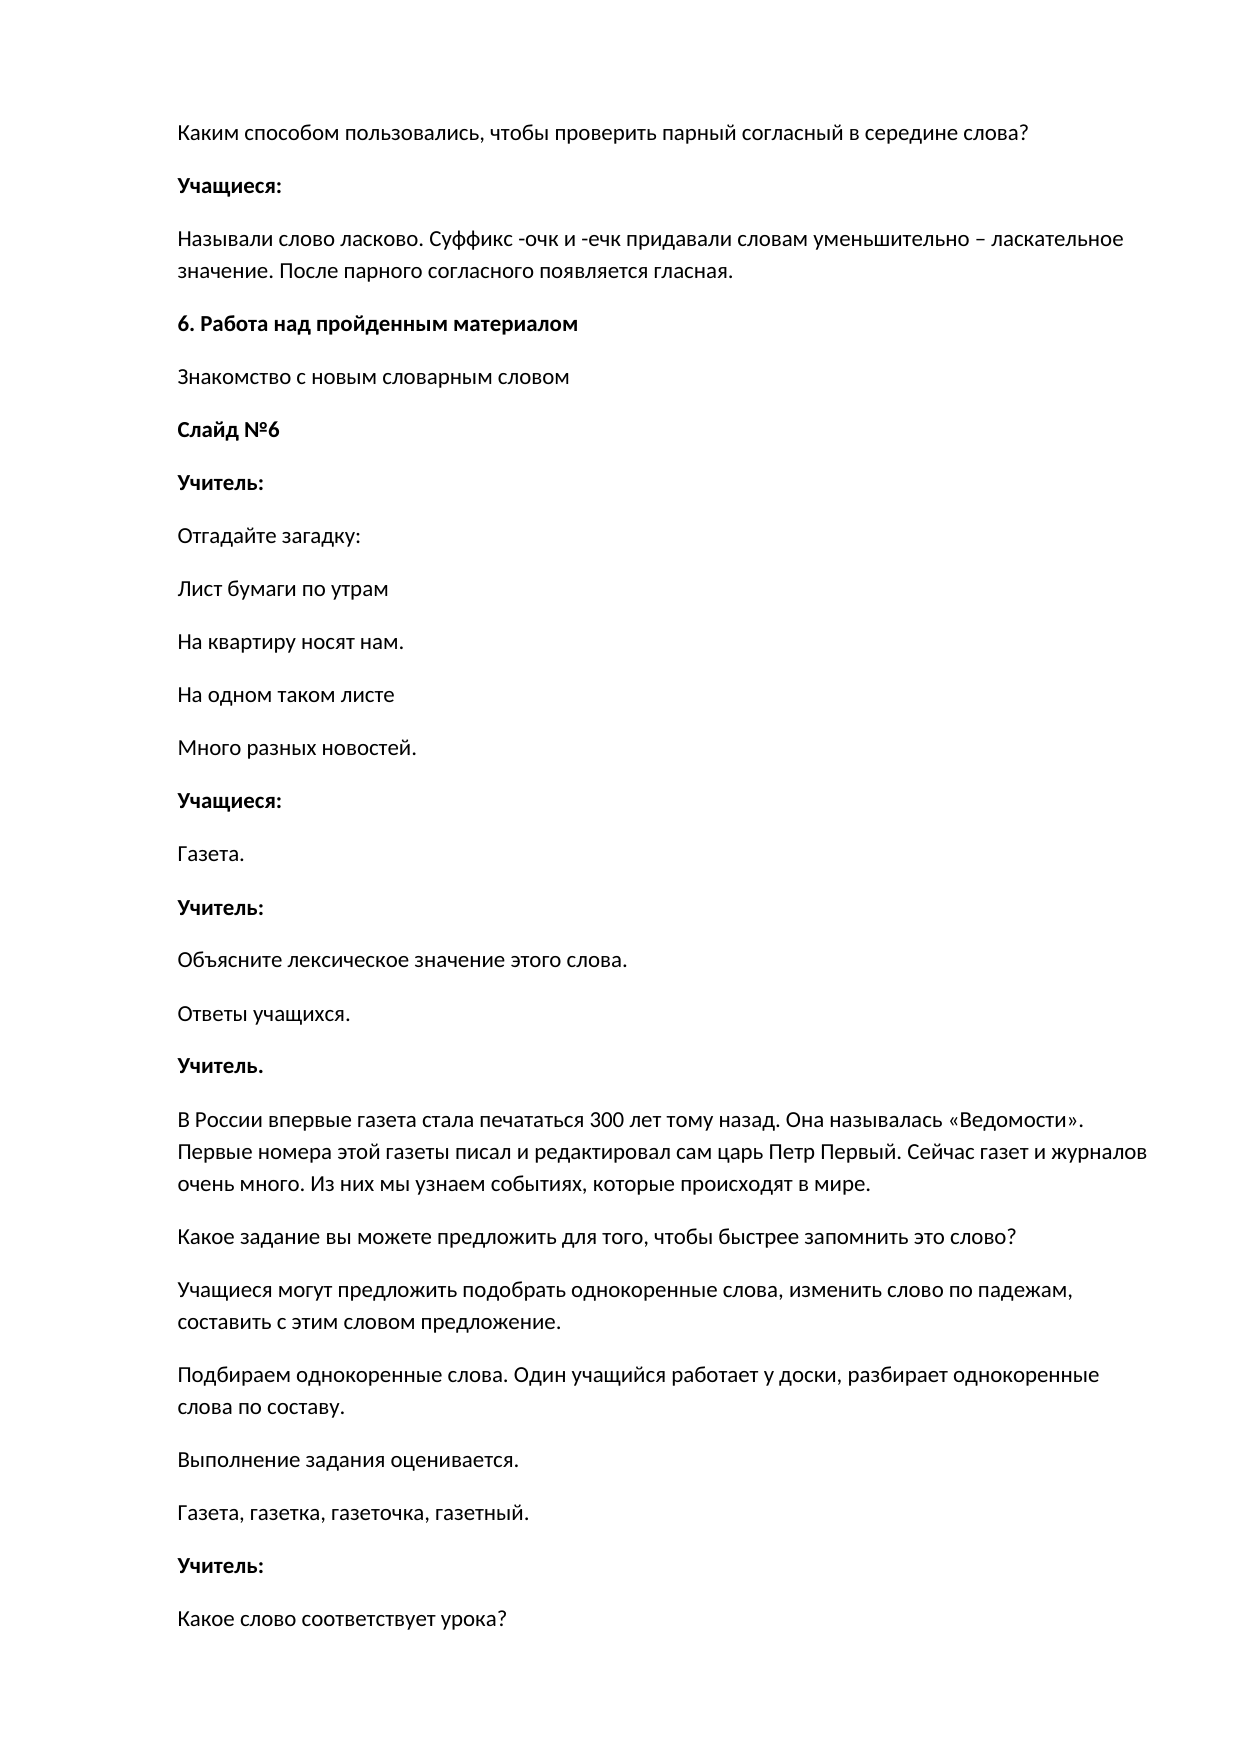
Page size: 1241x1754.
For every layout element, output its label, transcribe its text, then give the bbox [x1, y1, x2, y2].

text Подбираем однокоренные слова. Один учащийся работает у доски, разбирает однокоренные слова по составу. [177, 1360, 1152, 1421]
text Какое задание вы можете предложить для того, чтобы быстрее запомнить это слово? [177, 1222, 1152, 1250]
text Учитель. [177, 1052, 1152, 1080]
text Слайд №6 [177, 415, 1152, 443]
text Лист бумаги по утрам [177, 574, 1152, 602]
text Учащиеся: [177, 171, 1152, 199]
text Называли слово ласково. Суффикс -очк и -ечк придавали словам уменьшительно – ласкательное значение. После парного согласного появляется гласная. [177, 224, 1152, 284]
text 6. Работа над пройденным материалом [177, 309, 1152, 337]
text Отгадайте загадку: [177, 521, 1152, 549]
text Газета, газетка, газеточка, газетный. [177, 1498, 1152, 1527]
text Учитель: [177, 468, 1152, 496]
text В России впервые газета стала печататься 300 лет тому назад. Она называлась «Ведомости». Первые номера этой газеты писал и редактировал сам царь Петр Первый. Сейчас газет и журналов очень много. Из них мы узнаем событиях, которые происходят в мире. [177, 1105, 1152, 1197]
text Много разных новостей. [177, 733, 1152, 762]
text На одном таком листе [177, 681, 1152, 708]
text Учащиеся: [177, 787, 1152, 814]
text Объясните лексическое значение этого слова. [177, 946, 1152, 974]
text Какое слово соответствует урока? [177, 1604, 1152, 1633]
text Учитель: [177, 1552, 1152, 1579]
text Учащиеся могут предложить подобрать однокоренные слова, изменить слово по падежам, составить с этим словом предложение. [177, 1275, 1152, 1335]
text Выполнение задания оценивается. [177, 1446, 1152, 1473]
text Ответы учащихся. [177, 999, 1152, 1027]
text Знакомство с новым словарным словом [177, 362, 1152, 390]
text Каким способом пользовались, чтобы проверить парный согласный в середине слова? [177, 118, 1152, 146]
text Газета. [177, 839, 1152, 868]
text На квартиру носят нам. [177, 627, 1152, 656]
text Учитель: [177, 893, 1152, 921]
